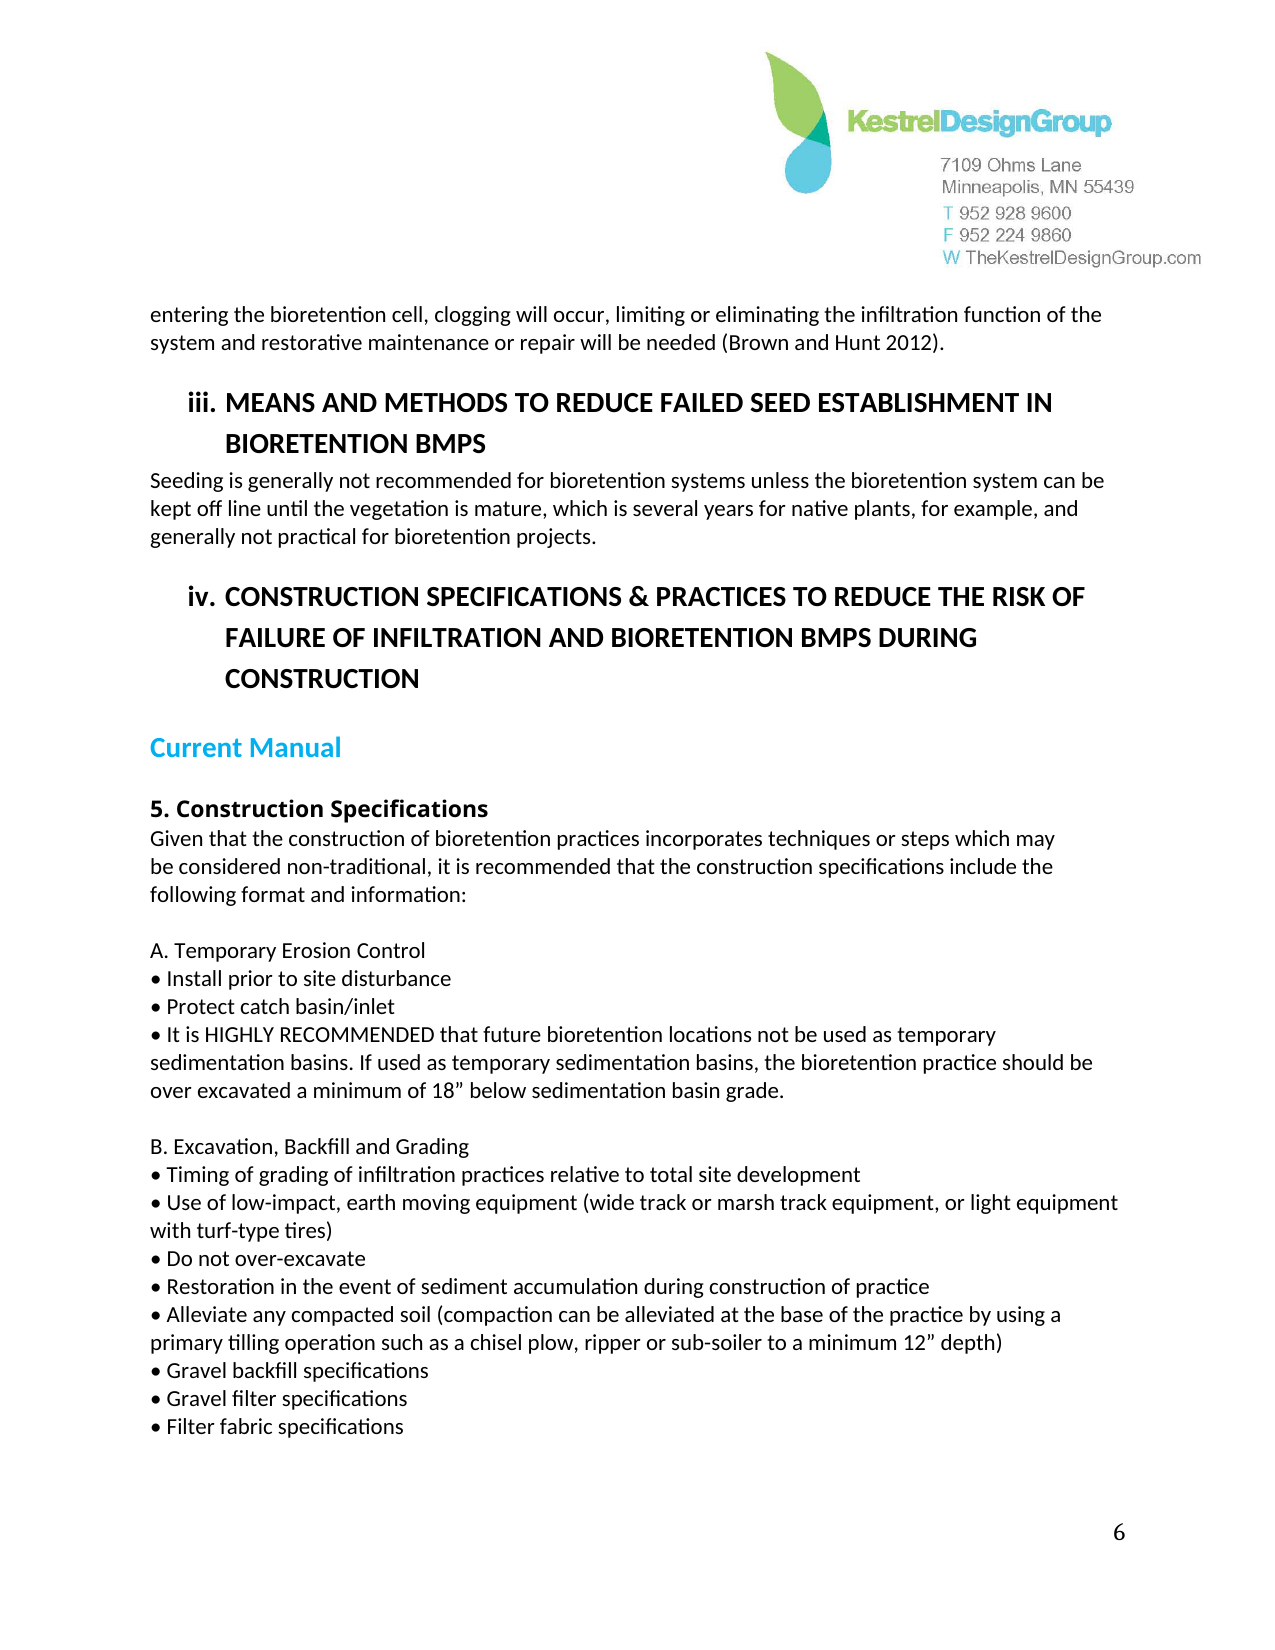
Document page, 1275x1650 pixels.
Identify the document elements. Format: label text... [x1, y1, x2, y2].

text following format and information: [150, 880, 1125, 908]
text • Do not over-excavate [150, 1244, 1125, 1272]
picture [757, 44, 1210, 274]
list Current Manual [150, 729, 1125, 764]
text • Gravel filter specifications [150, 1384, 1125, 1412]
text • Timing of grading of infiltration practices relative to total site development [150, 1160, 1125, 1188]
text • It is HIGHLY RECOMMENDED that future bioretention locations not be used as temporary sedimentation basins. If used as temporary sedimentation basins, the bioretention practice should be over excavated a minimum of 18” below sedimentation basin grade. [150, 1020, 1125, 1104]
text Given that the construction of bioretention practices incorporates techniques or steps which may [150, 824, 1125, 852]
text Seeding is generally not recommended for bioretention systems unless the bioretention system can be kept off line until the vegetation is mature, which is several years for native plants, for example, and generally not practical for bioretention projects. [150, 466, 1125, 550]
text • Alleviate any compacted soil (compaction can be alleviated at the base of the practice by using a primary tilling operation such as a chisel plow, ripper or sub-soiler to a minimum 12” depth) [150, 1300, 1125, 1356]
text • Install prior to site disturbance [150, 964, 1125, 992]
text be considered non-traditional, it is recommended that the construction specifications include the [150, 852, 1125, 880]
text • Use of low-impact, earth moving equipment (wide track or marsh track equipment, or light equipment with turf-type tires) [150, 1188, 1125, 1244]
list CONSTRUCTION SPECIFICATIONS & PRACTICES TO REDUCE THE RISK OF FAILURE OF INFILTRATION AND BIORETENTION BMPS DURING CONSTRUCTION [187, 578, 1125, 696]
text • Protect catch basin/inlet [150, 992, 1125, 1020]
text • Filter fabric specifications [150, 1412, 1125, 1440]
text A. Temporary Erosion Control [150, 936, 1125, 964]
text 5. Construction Specifications [150, 792, 1125, 824]
text • Restoration in the event of sediment accumulation during construction of practice [150, 1272, 1125, 1300]
text B. Excavation, Backfill and Grading [150, 1132, 1125, 1160]
text • Gravel backfill specifications [150, 1356, 1125, 1384]
list MEANS AND METHODS TO REDUCE FAILED SEED ESTABLISHMENT IN BIORETENTION BMPS [187, 384, 1125, 461]
